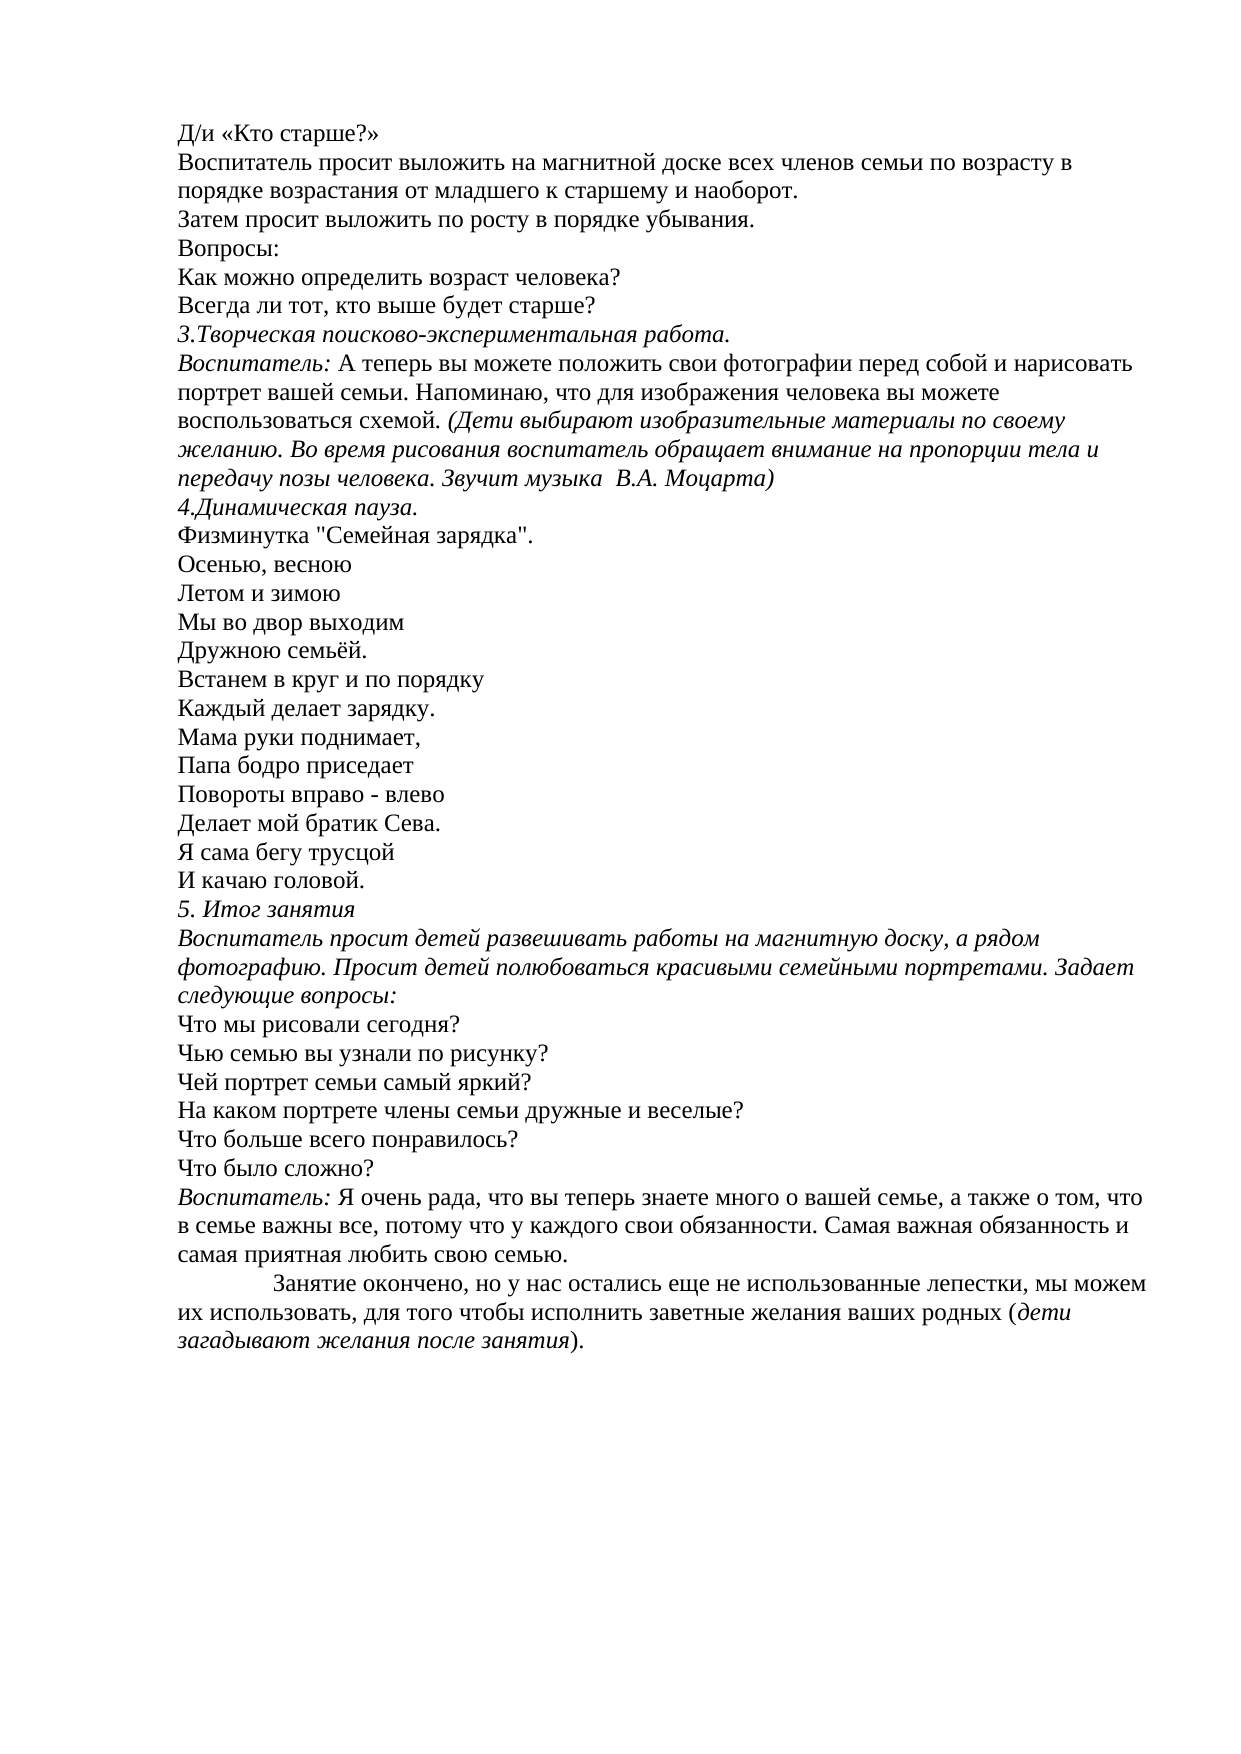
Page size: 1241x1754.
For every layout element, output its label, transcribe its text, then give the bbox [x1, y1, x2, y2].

text Что мы рисовали сегодня? [177, 1009, 1152, 1038]
text Воспитатель просит детей развешивать работы на магнитную доску, а рядом фотографию. Просит детей полюбоваться красивыми семейными портретами. Задает следующие вопросы: [177, 923, 1152, 1009]
text Что было сложно? [177, 1153, 1152, 1182]
text Физминутка "Семейная зарядка". [177, 521, 1152, 549]
text Д/и «Кто старше?» [177, 118, 1152, 147]
text 3.Творческая поисково-экспериментальная работа. [177, 319, 1152, 348]
text Воспитатель просит выложить на магнитной доске всех членов семьи по возрасту в порядке возрастания от младшего к старшему и наоборот. [177, 147, 1152, 204]
text На каком портрете члены семьи дружные и веселые? [177, 1096, 1152, 1124]
text Как можно определить возраст человека? [177, 262, 1152, 291]
text Чей портрет семьи самый яркий? [177, 1067, 1152, 1096]
text Что больше всего понравилось? [177, 1124, 1152, 1153]
text Занятие окончено, но у нас остались еще не использованные лепестки, мы можем их использовать, для того чтобы исполнить заветные желания ваших родных (дети загадывают желания после занятия). [177, 1268, 1152, 1354]
text Осенью, весною Летом и зимою Мы во двор выходим Дружною семьёй. Встанем в круг и по порядку Каждый делает зарядку. Мама руки поднимает, Папа бодро приседает Повороты вправо - влево Делает мой братик Сева. Я сама бегу трусцой И качаю головой. [177, 549, 1152, 894]
text Воспитатель: А теперь вы можете положить свои фотографии перед собой и нарисовать портрет вашей семьи. Напоминаю, что для изображения человека вы можете воспользоваться схемой. (Дети выбирают изобразительные материалы по своему желанию. Во время рисования воспитатель обращает внимание на пропорции тела и передачу позы человека. Звучит музыка В.А. Моцарта) [177, 348, 1152, 492]
text 4.Динамическая пауза. [177, 492, 1152, 521]
text 5. Итог занятия [177, 894, 1152, 923]
text Всегда ли тот, кто выше будет старше? [177, 291, 1152, 319]
text Вопросы: [177, 233, 1152, 262]
text Чью семью вы узнали по рисунку? [177, 1038, 1152, 1067]
text Воспитатель: Я очень рада, что вы теперь знаете много о вашей семье, а также о том, что в семье важны все, потому что у каждого свои обязанности. Самая важная обязанность и самая приятная любить свою семью. [177, 1182, 1152, 1268]
text Затем просит выложить по росту в порядке убывания. [177, 204, 1152, 233]
